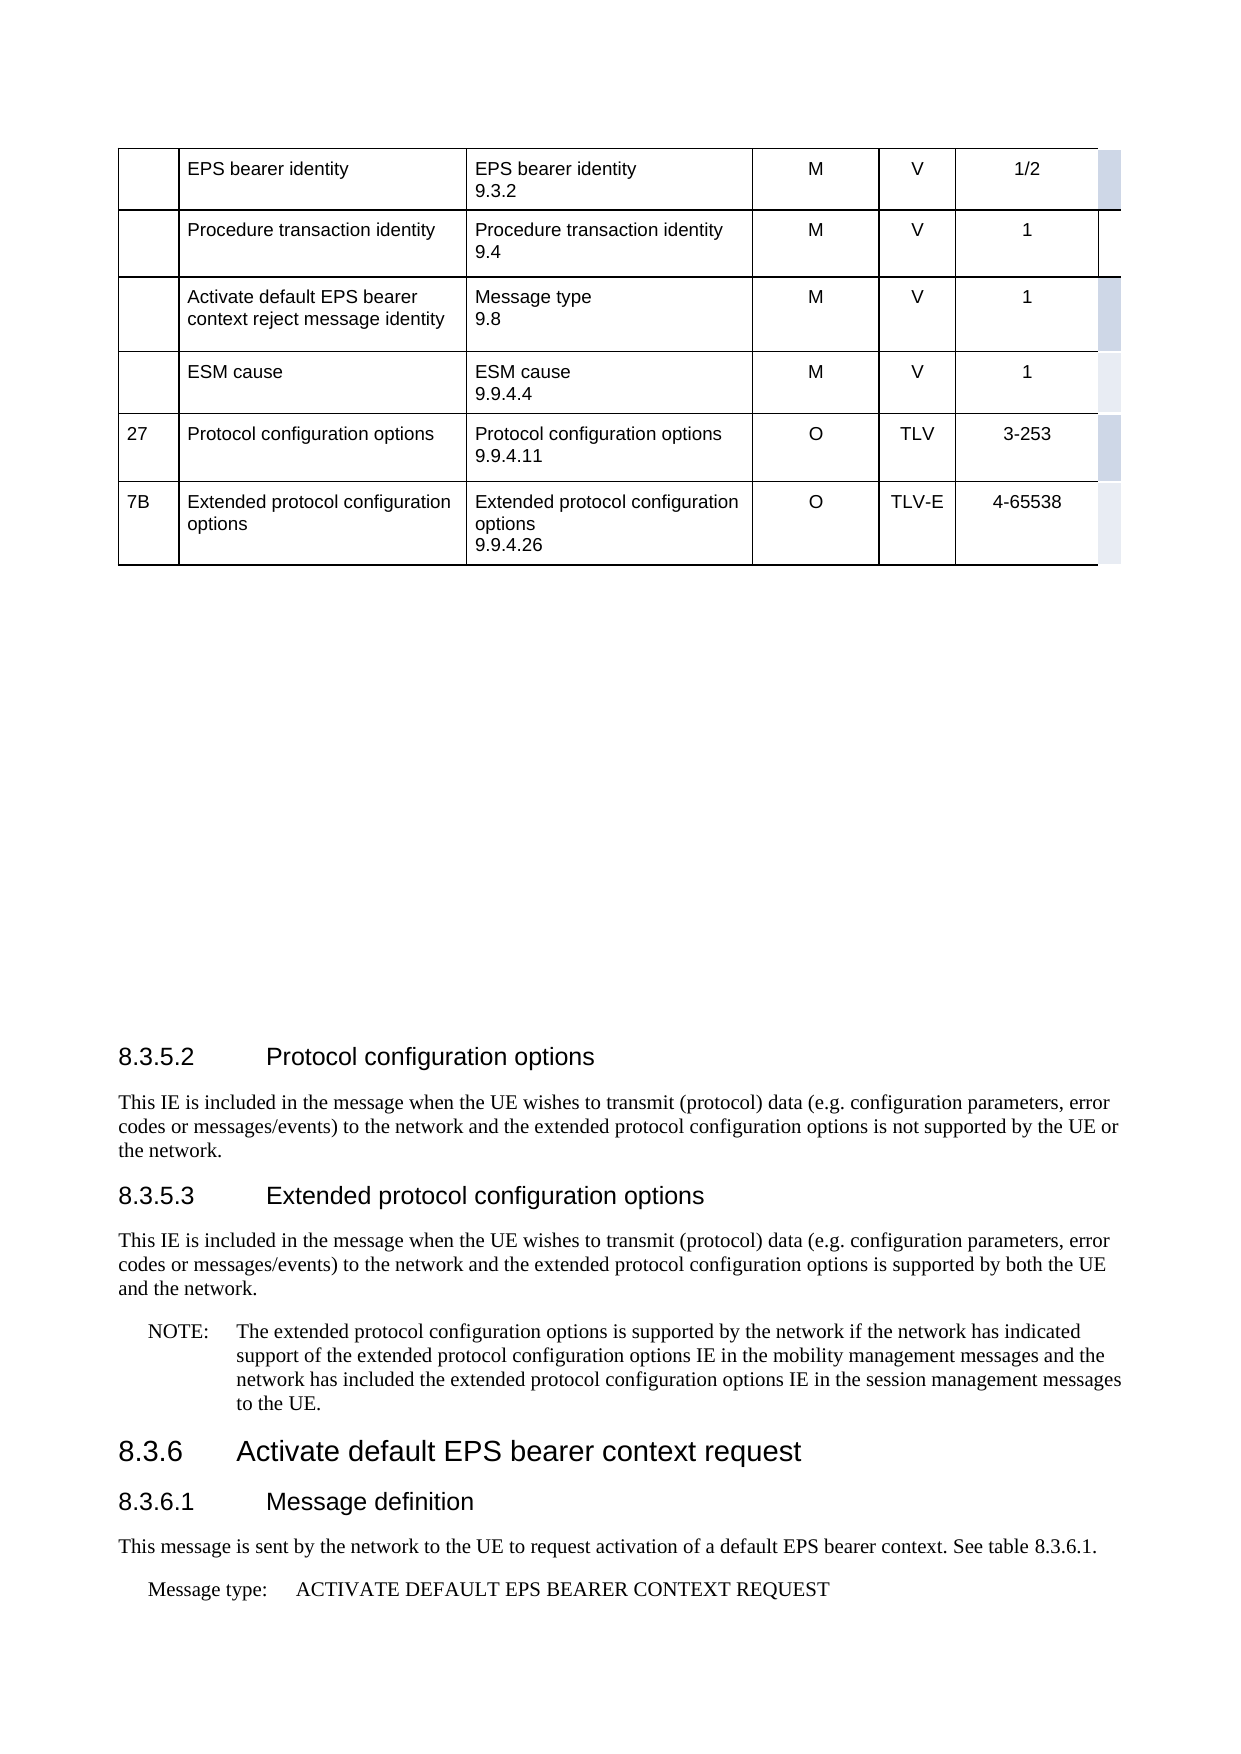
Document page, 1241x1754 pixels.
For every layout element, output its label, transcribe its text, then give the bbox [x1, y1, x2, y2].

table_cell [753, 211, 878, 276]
text This IE is included in the message when the UE wishes to transmit (protocol) data (e.g. configuration parameters, error codes or messages/events) to the network and the extended protocol configuration options is supported by both the UE and the network. [118, 1228, 1122, 1300]
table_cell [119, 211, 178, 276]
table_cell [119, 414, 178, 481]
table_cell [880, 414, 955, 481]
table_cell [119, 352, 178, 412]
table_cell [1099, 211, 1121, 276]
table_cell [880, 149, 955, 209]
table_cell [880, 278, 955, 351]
text This message is sent by the network to the UE to request activation of a default EPS bearer context. See table 8.3.6.1. [118, 1534, 1122, 1558]
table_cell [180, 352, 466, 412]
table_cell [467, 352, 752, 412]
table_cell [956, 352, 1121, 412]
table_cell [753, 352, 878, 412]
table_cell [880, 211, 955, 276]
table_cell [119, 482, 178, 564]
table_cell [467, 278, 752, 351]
text This IE is included in the message when the UE wishes to transmit (protocol) data (e.g. configuration parameters, error codes or messages/events) to the network and the extended protocol configuration options is not supported by the UE or the network. [118, 1090, 1122, 1162]
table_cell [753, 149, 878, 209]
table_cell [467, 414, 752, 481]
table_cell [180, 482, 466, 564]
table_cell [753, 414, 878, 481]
subtitle 8.3.5.3 Extended protocol configuration options [118, 1181, 1122, 1209]
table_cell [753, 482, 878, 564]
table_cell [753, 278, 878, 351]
text NOTE: The extended protocol configuration options is supported by the network if the network has indicated support of the extended protocol configuration options IE in the mobility management messages and the network has included the extended protocol configuration options IE in the session management messages to the UE. [148, 1319, 1122, 1415]
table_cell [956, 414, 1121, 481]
text Message type: ACTIVATE DEFAULT EPS BEARER CONTEXT REQUEST [148, 1577, 1122, 1601]
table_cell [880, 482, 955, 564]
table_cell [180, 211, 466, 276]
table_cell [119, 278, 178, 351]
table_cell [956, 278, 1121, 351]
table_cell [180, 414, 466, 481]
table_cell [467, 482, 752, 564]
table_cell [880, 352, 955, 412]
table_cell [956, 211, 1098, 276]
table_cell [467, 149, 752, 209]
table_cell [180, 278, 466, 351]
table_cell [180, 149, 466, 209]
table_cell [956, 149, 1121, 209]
subtitle 8.3.5.2 Protocol configuration options [118, 1042, 1122, 1071]
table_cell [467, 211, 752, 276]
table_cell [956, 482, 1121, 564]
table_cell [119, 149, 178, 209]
subtitle 8.3.6.1 Message definition [118, 1486, 1122, 1515]
subtitle 8.3.6 Activate default EPS bearer context request [118, 1434, 1122, 1468]
